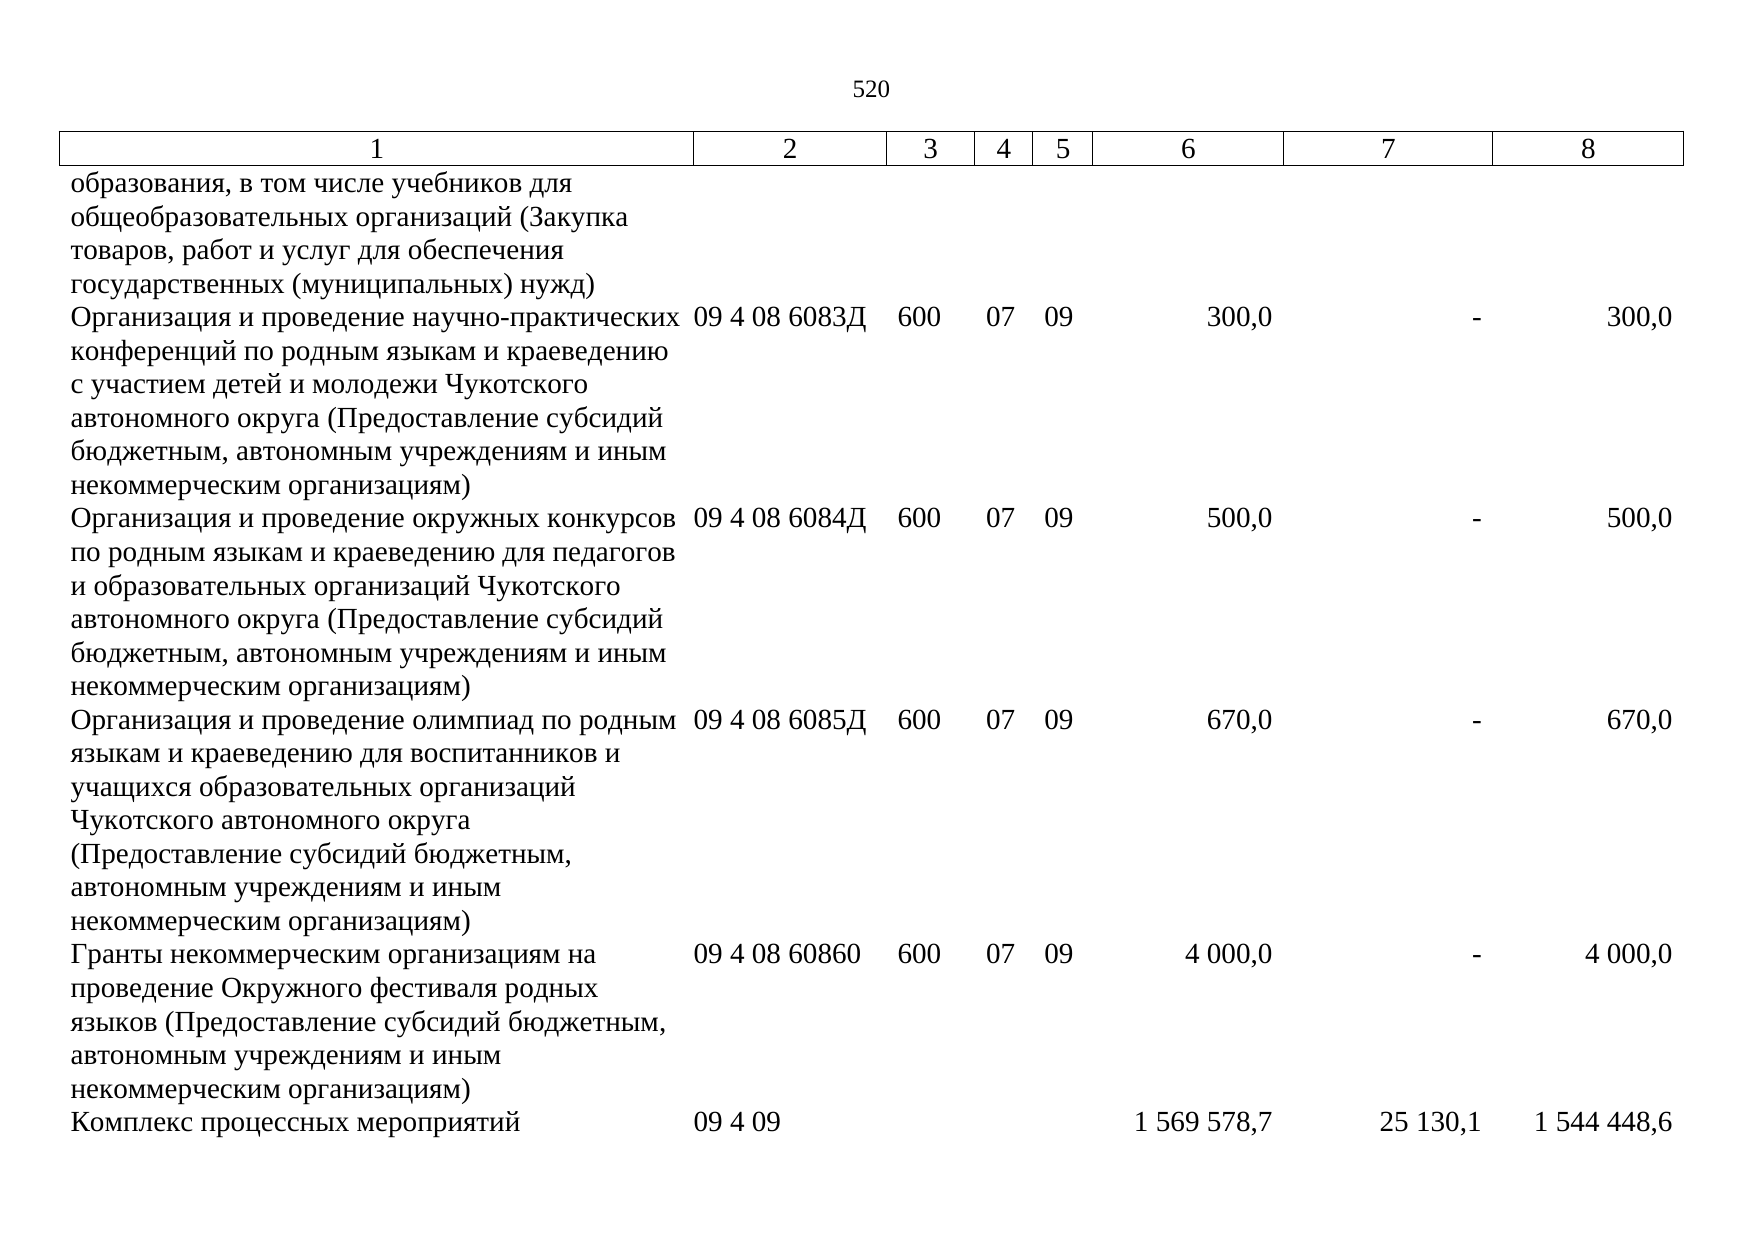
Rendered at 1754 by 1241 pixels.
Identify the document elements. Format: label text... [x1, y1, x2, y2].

table_header 2 [694, 132, 886, 165]
table_header 7 [1284, 132, 1492, 165]
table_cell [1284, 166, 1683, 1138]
table_header 3 [887, 132, 974, 165]
table_header 4 [975, 132, 1032, 165]
table_header 6 [1093, 132, 1283, 165]
table_header 8 [1493, 132, 1683, 165]
table_header 5 [1033, 132, 1092, 165]
table_header 1 [60, 132, 693, 165]
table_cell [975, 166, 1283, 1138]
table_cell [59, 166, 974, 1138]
